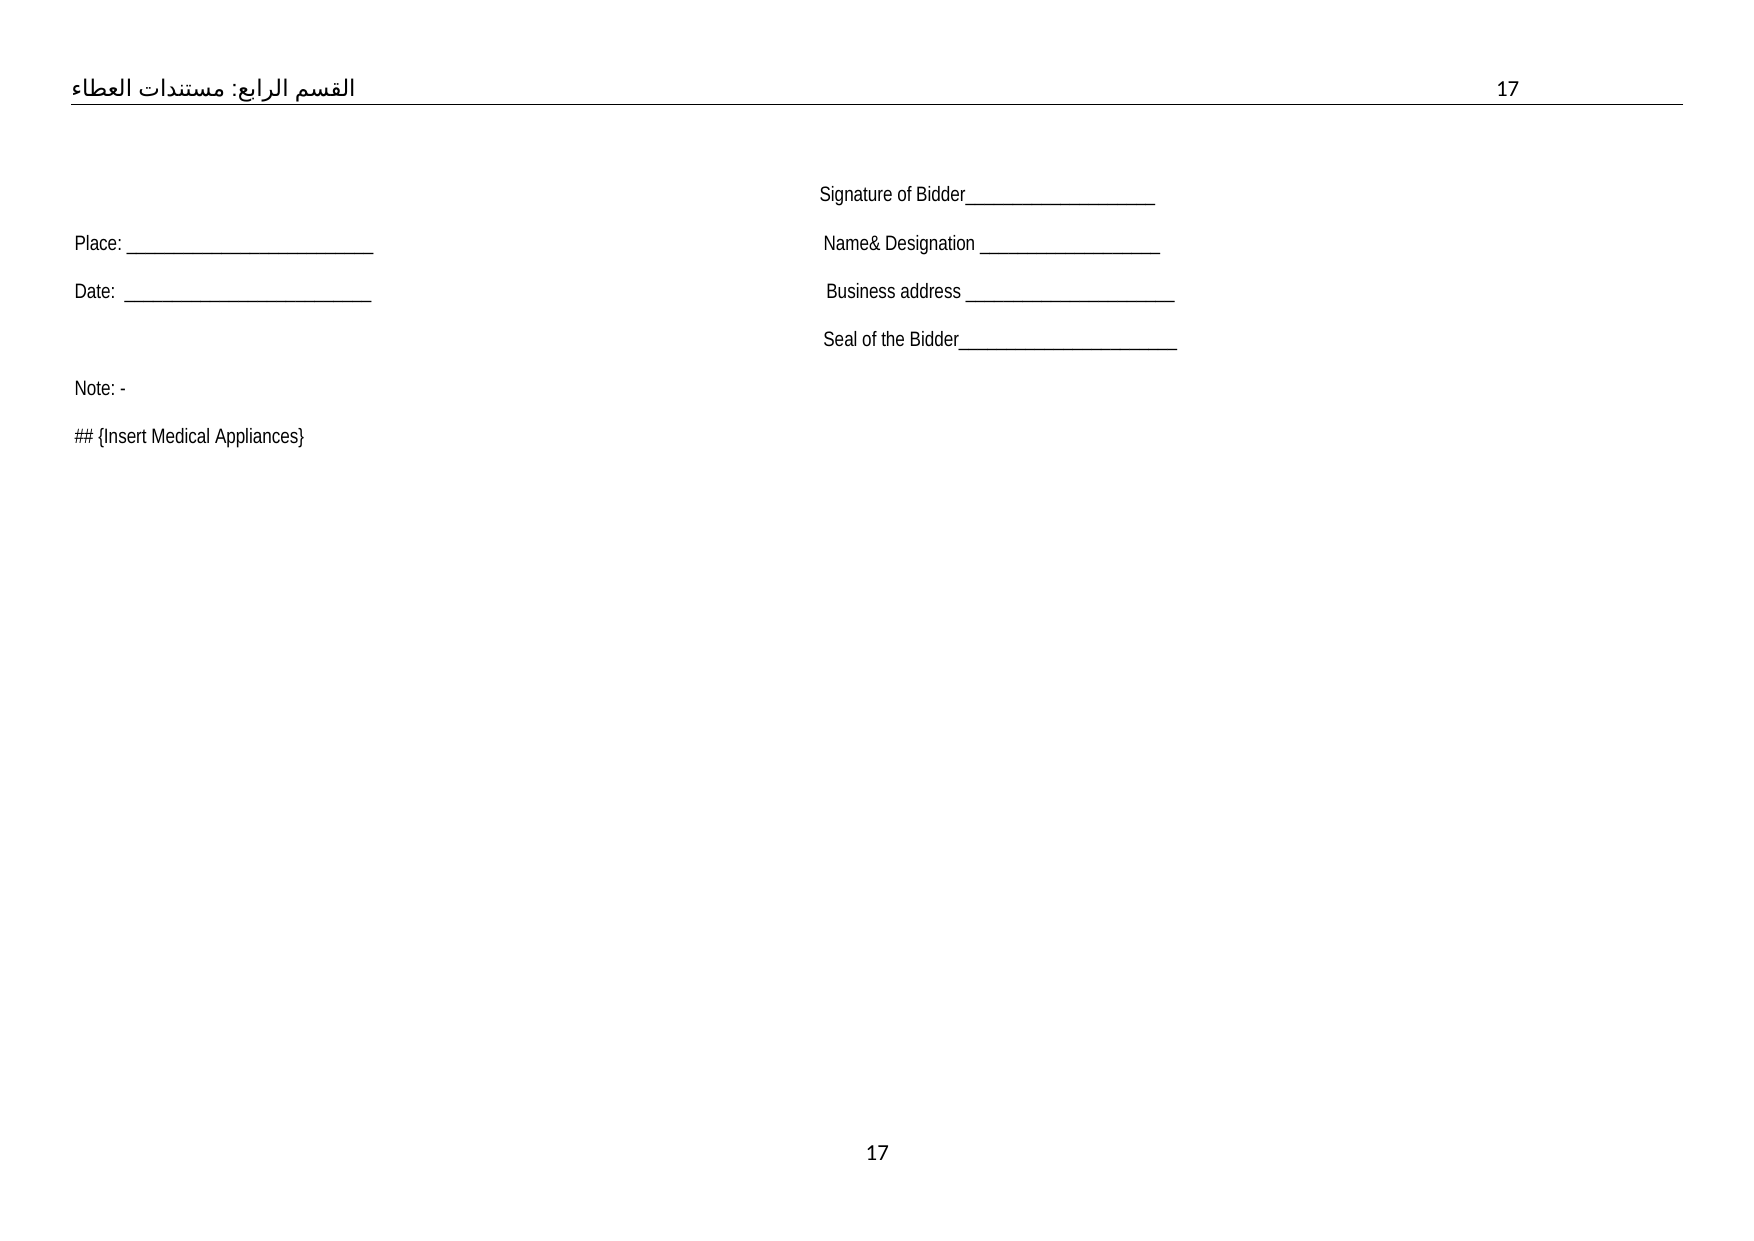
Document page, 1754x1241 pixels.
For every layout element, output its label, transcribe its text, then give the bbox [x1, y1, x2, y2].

text ## {Insert Medical Appliances} [74, 424, 1754, 448]
text Place: __________________________ Name& Designation ___________________ [74, 230, 1754, 254]
text Seal of the Bidder_______________________ [74, 327, 1754, 351]
text Note: - [74, 375, 1754, 399]
text Date: __________________________ Business address ______________________ [74, 279, 1754, 303]
text Signature of Bidder____________________ [89, 182, 1754, 206]
